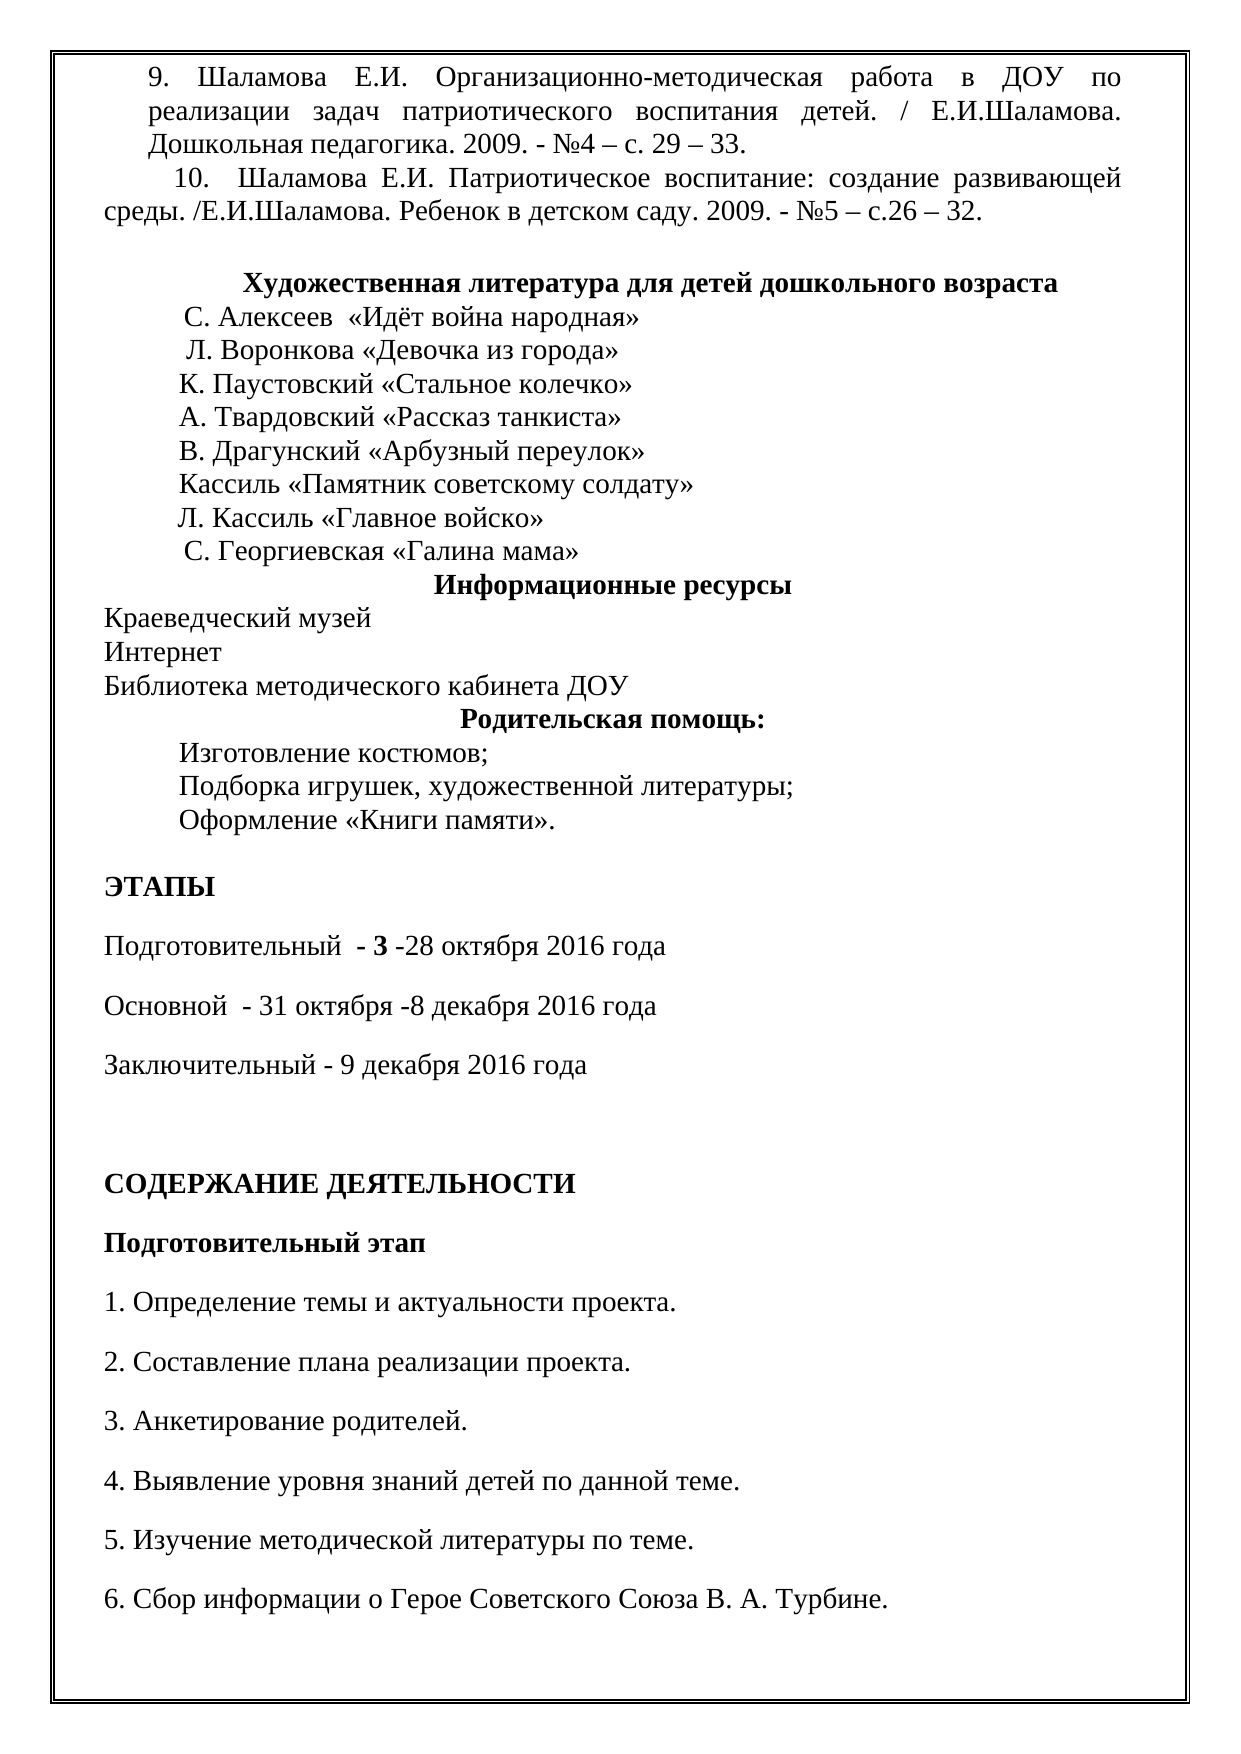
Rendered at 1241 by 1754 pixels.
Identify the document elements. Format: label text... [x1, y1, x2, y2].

text 6. Сбор информации о Герое Советского Союза В. А. Турбине. [103, 1581, 1122, 1615]
text Основной - 31 октября -8 декабря 2016 года [103, 988, 1122, 1021]
text Л. Воронкова «Девочка из города» [178, 332, 1122, 366]
text 9. Шаламова Е.И. Организационно-методическая работа в ДОУ по реализации задач патриотического воспитания детей. / Е.И.Шаламова. Дошкольная педагогика. 2009. - №4 – с. 29 – 33. [148, 59, 1122, 160]
text 1. Определение темы и актуальности проекта. [103, 1284, 1122, 1318]
text 3. Анкетирование родителей. [103, 1403, 1122, 1437]
text 10. Шаламова Е.И. Патриотическое воспитание: создание развивающей среды. /Е.И.Шаламова. Ребенок в детском саду. 2009. - №5 – с.26 – 32. [103, 160, 1122, 227]
text Л. Кассиль «Главное войско» [141, 500, 1122, 533]
text ЭТАПЫ [103, 869, 1122, 902]
text Интернет [103, 634, 1122, 668]
text 5. Изучение методической литературы по теме. [103, 1522, 1122, 1556]
text Родительская помощь: [103, 701, 1122, 735]
text Краеведческий музей [103, 601, 1122, 634]
text Художественная литература для детей дошкольного возраста [178, 265, 1122, 299]
text Подготовительный этап [103, 1225, 1122, 1259]
text Подготовительный - 3 -28 октября 2016 года [103, 928, 1122, 962]
text 4. Выявление уровня знаний детей по данной теме. [103, 1463, 1122, 1496]
text Подборка игрушек, художественной литературы; [178, 768, 1122, 802]
text Оформление «Книги памяти». [178, 802, 1122, 835]
text Кассиль «Памятник советскому солдату» [178, 466, 1122, 500]
text В. Драгунский «Арбузный переулок» [178, 433, 1122, 466]
text Библиотека методического кабинета ДОУ [103, 668, 1122, 701]
text Изготовление костюмов; [178, 735, 1122, 768]
text СОДЕРЖАНИЕ ДЕЯТЕЛЬНОСТИ [103, 1166, 1122, 1199]
text С. Георгиевская «Галина мама» [103, 533, 1122, 567]
text Заключительный - 9 декабря 2016 года [103, 1047, 1122, 1081]
text 2. Составление плана реализации проекта. [103, 1344, 1122, 1377]
text А. Твардовский «Рассказ танкиста» [178, 399, 1122, 433]
text К. Паустовский «Стальное колечко» [178, 366, 1122, 399]
text Информационные ресурсы [103, 567, 1122, 601]
text С. Алексеев «Идёт война народная» [103, 299, 1122, 332]
